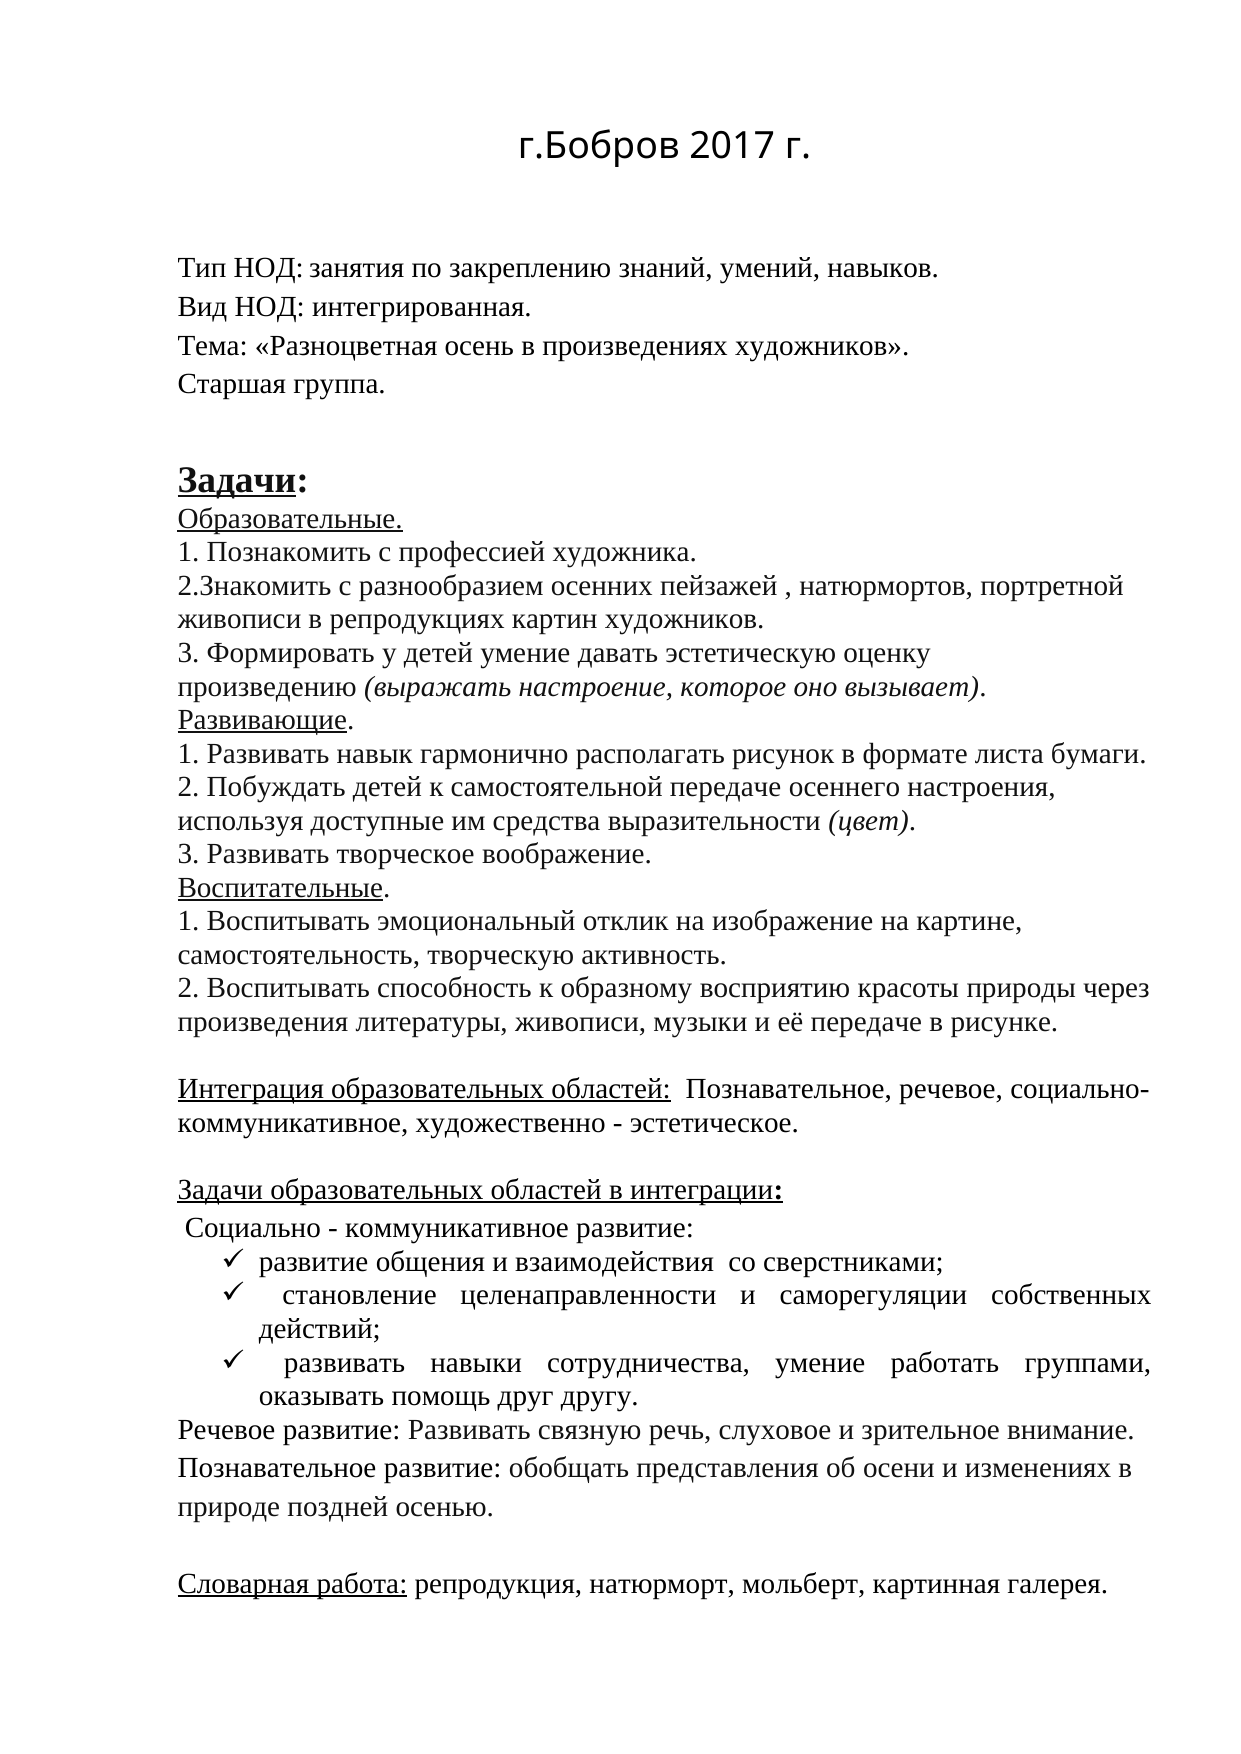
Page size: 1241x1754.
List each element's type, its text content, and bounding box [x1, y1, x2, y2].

list становление целенаправленности и саморегуляции собственных действий; [221, 1277, 1152, 1345]
text Познавательное развитие: обобщать представления об осени и изменениях в природе поздней осенью. [177, 1450, 1152, 1522]
text 1. Развивать навык гармонично располагать рисунок в формате листа бумаги. [177, 736, 1152, 769]
text Задачи: [177, 458, 1152, 501]
text 2. Побуждать детей к самостоятельной передаче осеннего настроения, используя доступные им средства выразительности (цвет). [177, 769, 1152, 836]
text г.Бобров 2017 г. [177, 118, 1152, 169]
text Тип НОД: занятия по закреплению знаний, умений, навыков. [177, 251, 1152, 284]
text Вид НОД: интегрированная. [177, 289, 1152, 323]
text Образовательные. [177, 501, 1152, 534]
text Социально - коммуникативное развитие: [177, 1210, 1152, 1244]
text Тема: «Разноцветная осень в произведениях художников». [177, 328, 1152, 361]
text 3. Формировать у детей умение давать эстетическую оценку произведению (выражать настроение, которое оно вызывает). [177, 635, 1152, 702]
text 2.Знакомить с разнообразием осенних пейзажей , натюрмортов, портретной живописи в репродукциях картин художников. [177, 568, 1152, 635]
text 3. Развивать творческое воображение. [177, 836, 1152, 870]
text Словарная работа: репродукция, натюрморт, мольберт, картинная галерея. [177, 1566, 1152, 1599]
text Старшая группа. [177, 366, 1152, 400]
text Интеграция образовательных областей: Познавательное, речевое, социально-коммуникативное, художественно - эстетическое. [177, 1071, 1152, 1138]
list развивать навыки сотрудничества, умение работать группами, оказывать помощь друг другу. [221, 1345, 1152, 1412]
list развитие общения и взаимодействия со сверстниками; [221, 1244, 1152, 1277]
text 2. Воспитывать способность к образному восприятию красоты природы через произведения литературы, живописи, музыки и её передаче в рисунке. [177, 971, 1152, 1038]
text 1. Воспитывать эмоциональный отклик на изображение на картине, самостоятельность, творческую активность. [177, 903, 1152, 971]
text Речевое развитие: Развивать связную речь, слуховое и зрительное внимание. [177, 1412, 1152, 1445]
text Задачи образовательных областей в интеграции: [177, 1172, 1152, 1205]
text Развивающие. [177, 702, 1152, 736]
text 1. Познакомить с профессией художника. [177, 534, 1152, 568]
text Воспитательные. [177, 870, 1152, 903]
